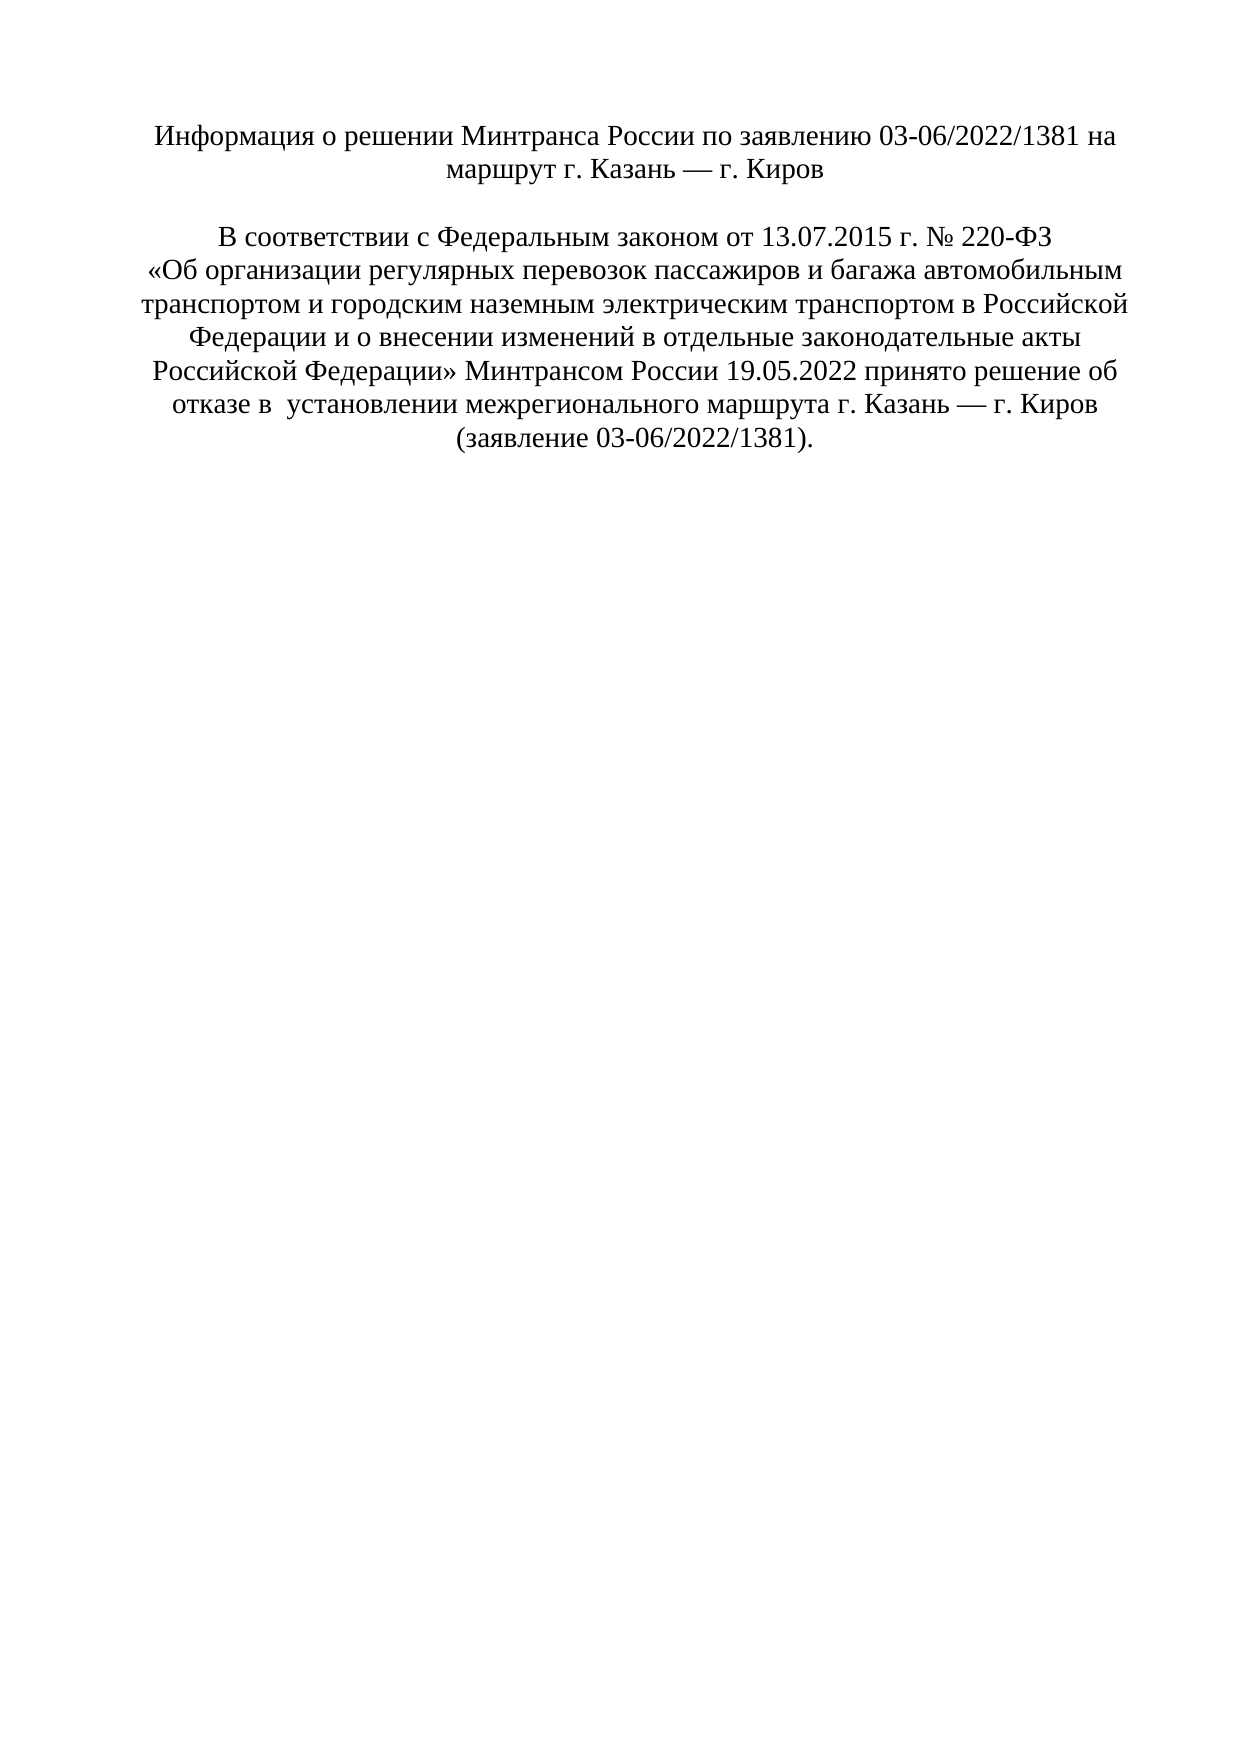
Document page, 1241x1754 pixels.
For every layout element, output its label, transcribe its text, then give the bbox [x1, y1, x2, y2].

text В соответствии с Федеральным законом от 13.07.2015 г. № 220-ФЗ «Об организации регулярных перевозок пассажиров и багажа автомобильным транспортом и городским наземным электрическим транспортом в Российской Федерации и о внесении изменений в отдельные законодательные акты Российской Федерации» Минтрансом России 19.05.2022 принято решение об отказе в установлении межрегионального маршрута г. Казань — г. Киров (заявление 03-06/2022/1381). [118, 219, 1152, 453]
text Информация о решении Минтранса России по заявлению 03-06/2022/1381 на маршрут г. Казань — г. Киров [118, 118, 1152, 185]
